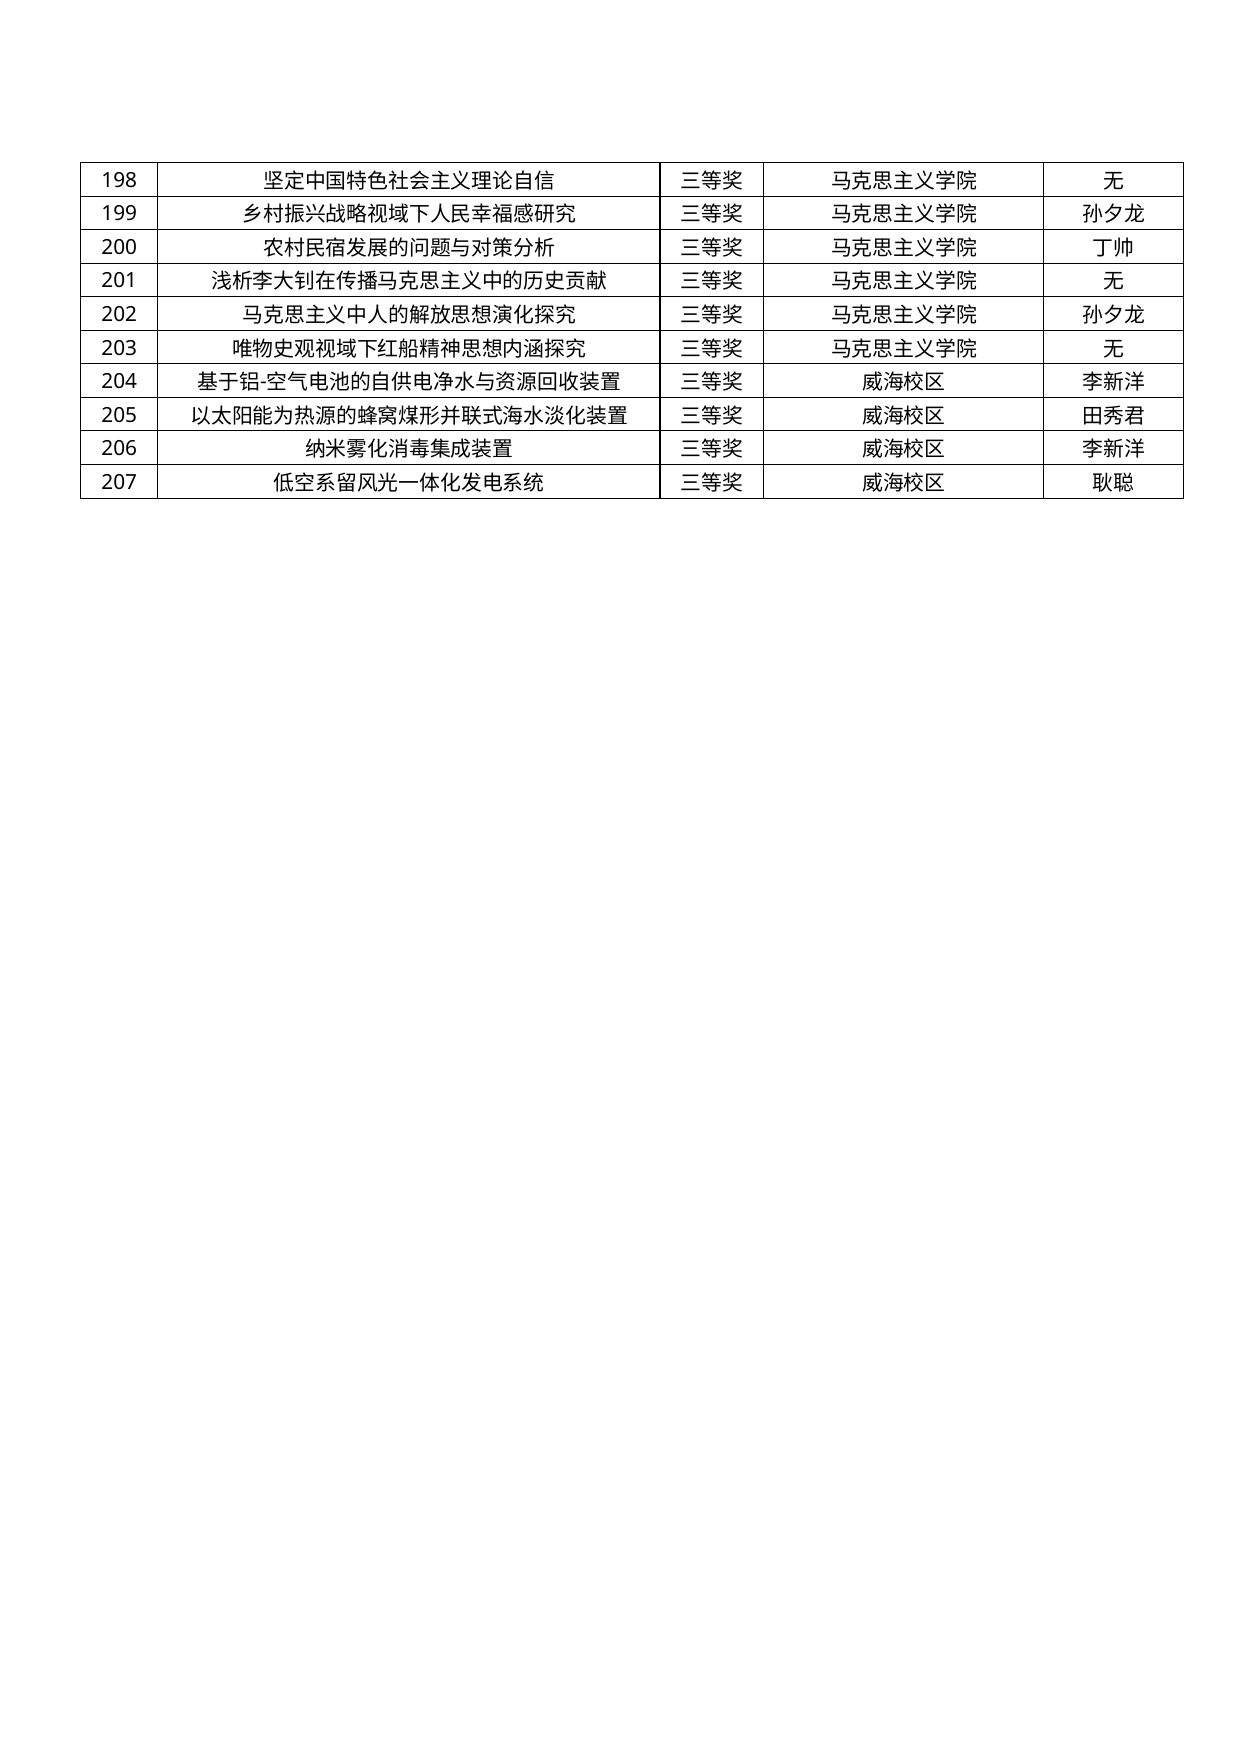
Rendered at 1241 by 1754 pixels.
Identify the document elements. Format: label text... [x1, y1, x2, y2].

table_cell 马克思主义学院 [764, 331, 1043, 363]
table_cell 203 [81, 331, 157, 363]
table_cell 李新洋 [1044, 431, 1183, 464]
table_cell 耿聪 [1044, 465, 1183, 497]
table_cell 三等奖 [661, 431, 763, 464]
table_cell 三等奖 [661, 331, 763, 363]
table_cell 李新洋 [1044, 364, 1183, 397]
table_cell 基于铝-空气电池的自供电净水与资源回收装置 [158, 364, 659, 397]
table_cell 三等奖 [661, 465, 763, 497]
table_cell 孙夕龙 [1044, 197, 1183, 229]
table_cell 田秀君 [1044, 398, 1183, 430]
table_cell 三等奖 [661, 264, 763, 296]
table_cell 三等奖 [661, 398, 763, 430]
table_cell 200 [81, 230, 157, 263]
table_cell 198 [81, 163, 157, 196]
table_cell 马克思主义学院 [764, 163, 1043, 196]
table_cell 唯物史观视域下红船精神思想内涵探究 [158, 331, 659, 363]
table_cell 马克思主义中人的解放思想演化探究 [158, 297, 659, 330]
table_cell 马克思主义学院 [764, 297, 1043, 330]
table_cell 三等奖 [661, 230, 763, 263]
table_cell 202 [81, 297, 157, 330]
table_cell 威海校区 [764, 398, 1043, 430]
table_cell 丁帅 [1044, 230, 1183, 263]
table_cell 坚定中国特色社会主义理论自信 [158, 163, 659, 196]
table_cell 无 [1044, 264, 1183, 296]
table_cell 马克思主义学院 [764, 197, 1043, 229]
table_cell 无 [1044, 163, 1183, 196]
table_cell 低空系留风光一体化发电系统 [158, 465, 659, 497]
table_cell 浅析李大钊在传播马克思主义中的历史贡献 [158, 264, 659, 296]
table_cell 205 [81, 398, 157, 430]
table_cell 199 [81, 197, 157, 229]
table_cell 乡村振兴战略视域下人民幸福感研究 [158, 197, 659, 229]
table_cell 三等奖 [661, 163, 763, 196]
table_cell 以太阳能为热源的蜂窝煤形并联式海水淡化装置 [158, 398, 659, 430]
table_cell 三等奖 [661, 297, 763, 330]
table_cell 威海校区 [764, 431, 1043, 464]
table_cell 农村民宿发展的问题与对策分析 [158, 230, 659, 263]
table_cell 纳米雾化消毒集成装置 [158, 431, 659, 464]
table_cell 204 [81, 364, 157, 397]
table_cell 201 [81, 264, 157, 296]
table_cell 马克思主义学院 [764, 264, 1043, 296]
table_cell 马克思主义学院 [764, 230, 1043, 263]
table_cell 无 [1044, 331, 1183, 363]
table_cell 206 [81, 431, 157, 464]
table_cell 三等奖 [661, 197, 763, 229]
table_cell 威海校区 [764, 465, 1043, 497]
table_cell 威海校区 [764, 364, 1043, 397]
table_cell 三等奖 [661, 364, 763, 397]
table_cell 207 [81, 465, 157, 497]
table_cell 孙夕龙 [1044, 297, 1183, 330]
